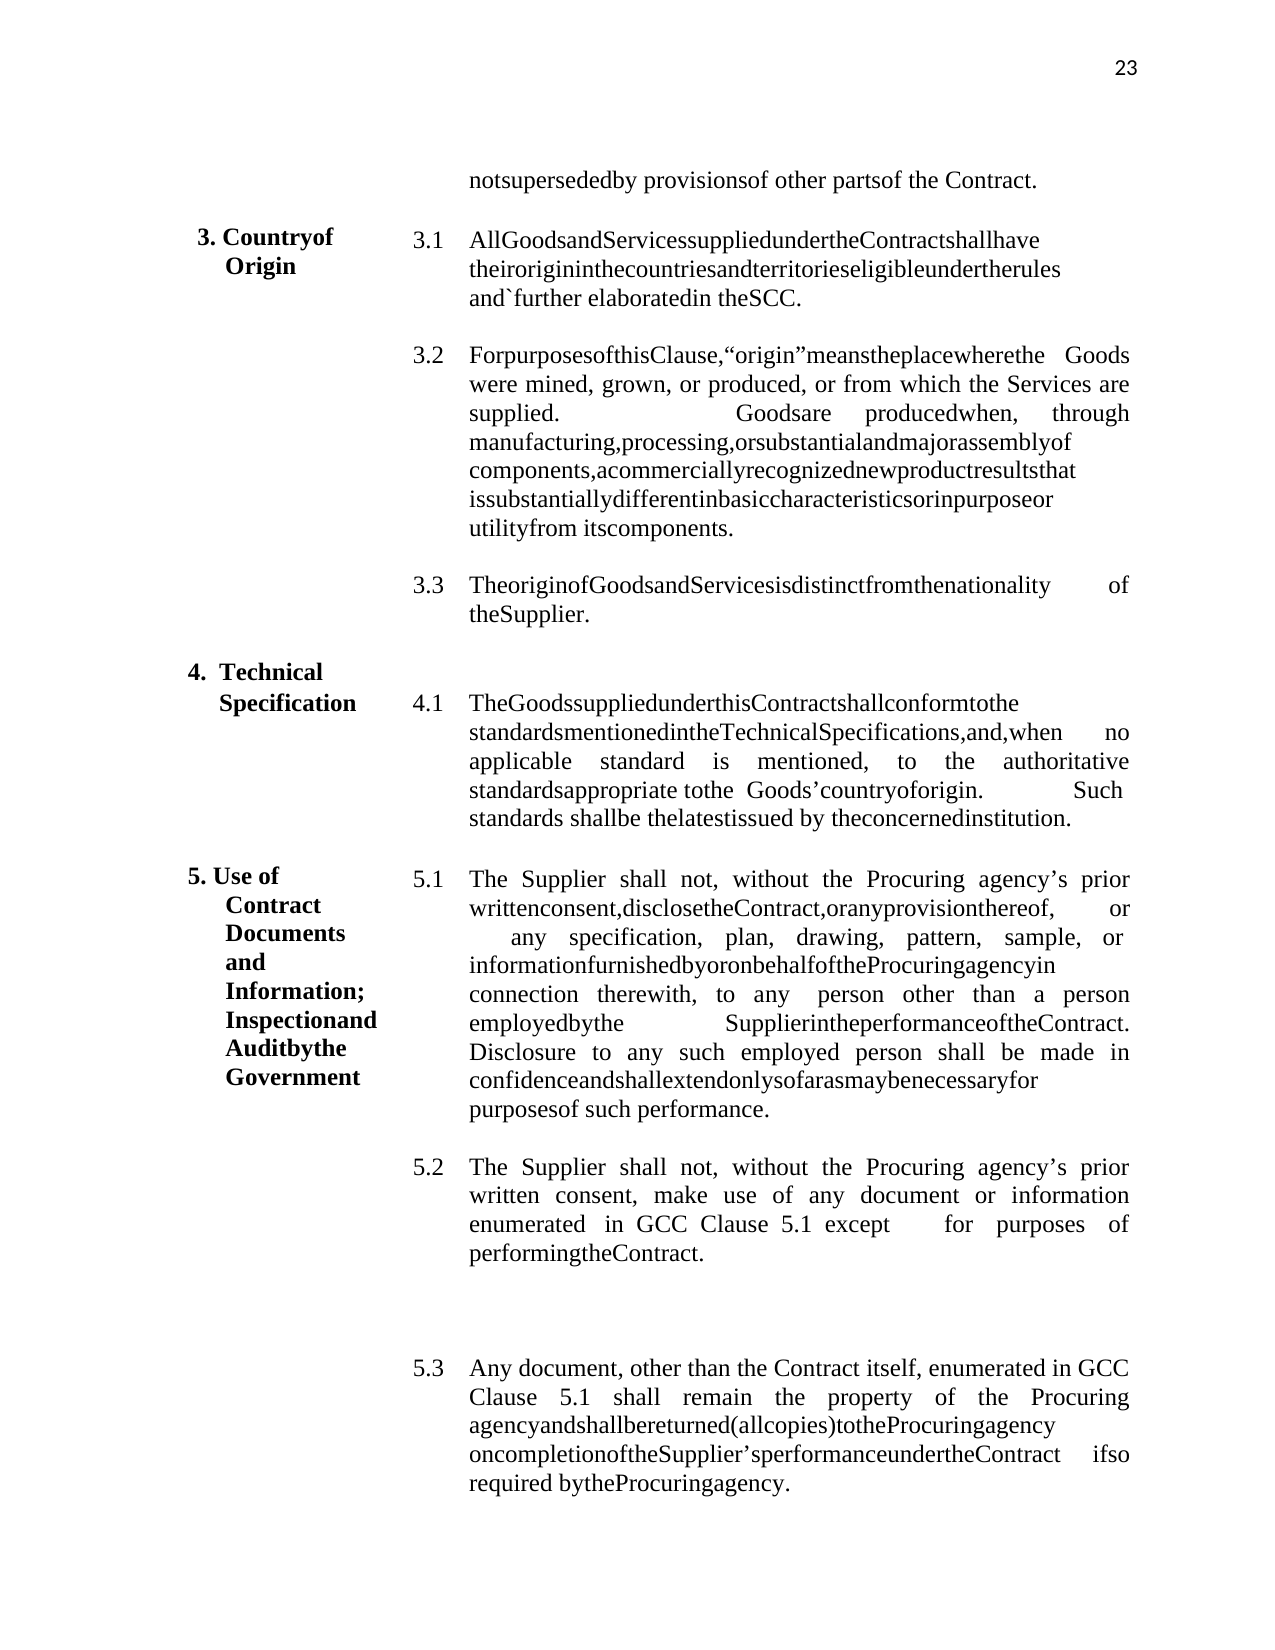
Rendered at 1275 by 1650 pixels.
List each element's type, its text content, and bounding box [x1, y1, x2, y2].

text 5. Use of Contract Documents and Information; [188, 861, 368, 1005]
text notsupersededby provisionsof other partsof the Contract. [469, 165, 1129, 193]
text 4. Technical [188, 657, 1129, 686]
text 3.3 TheoriginofGoodsandServicesisdistinctfromthenationality of theSupplier. [413, 571, 1129, 628]
text 5.2 The Supplier shall not, without the Procuring agency’s prior written consent, make use of any document or information enumerated in GCC Clause 5.1 except for purposes of performingtheContract. [413, 1152, 1129, 1267]
text Specification 4.1 TheGoodssuppliedunderthisContractshallconformtothe standardsmentionedintheTechnicalSpecifications,and,when no applicable standard is mentioned, to the authoritative standardsappropriate tothe Goods’countryoforigin. Such standards shallbe thelatestissued by theconcernedinstitution. [188, 688, 1129, 832]
text Origin [221, 251, 300, 280]
text Inspectionand Auditbythe Government [225, 1005, 387, 1091]
text 3. Countryof [183, 222, 347, 251]
text 5.1 The Supplier shall not, without the Procuring agency’s prior writtenconsent,disclosetheContract,oranyprovisionthereof, or any specification, plan, drawing, pattern, sample, or informationfurnishedbyoronbehalfoftheProcuringagencyin connection therewith, to any person other than a person employedbythe SupplierintheperformanceoftheContract. Disclosure to any such employed person shall be made in confidenceandshallextendonlysofarasmaybenecessaryfor purposesof such performance. [413, 864, 1130, 1123]
text 5.3 Any document, other than the Contract itself, enumerated in GCC Clause 5.1 shall remain the property of the Procuring agencyandshallbereturned(allcopies)totheProcuringagency oncompletionoftheSupplier’sperformanceundertheContract ifso required bytheProcuringagency. [413, 1353, 1130, 1497]
text 3.1 AllGoodsandServicessuppliedundertheContractshallhave theirorigininthecountriesandterritorieseligibleundertherules and`further elaboratedin theSCC. [413, 226, 1129, 312]
text 3.2 ForpurposesofthisClause,“origin”meanstheplacewherethe Goods were mined, grown, or produced, or from which the Services are supplied. Goodsare producedwhen, through manufacturing,processing,orsubstantialandmajorassemblyof components,acommerciallyrecognizednewproductresultsthat issubstantiallydifferentinbasiccharacteristicsorinpurposeor utilityfrom itscomponents. [413, 341, 1130, 542]
